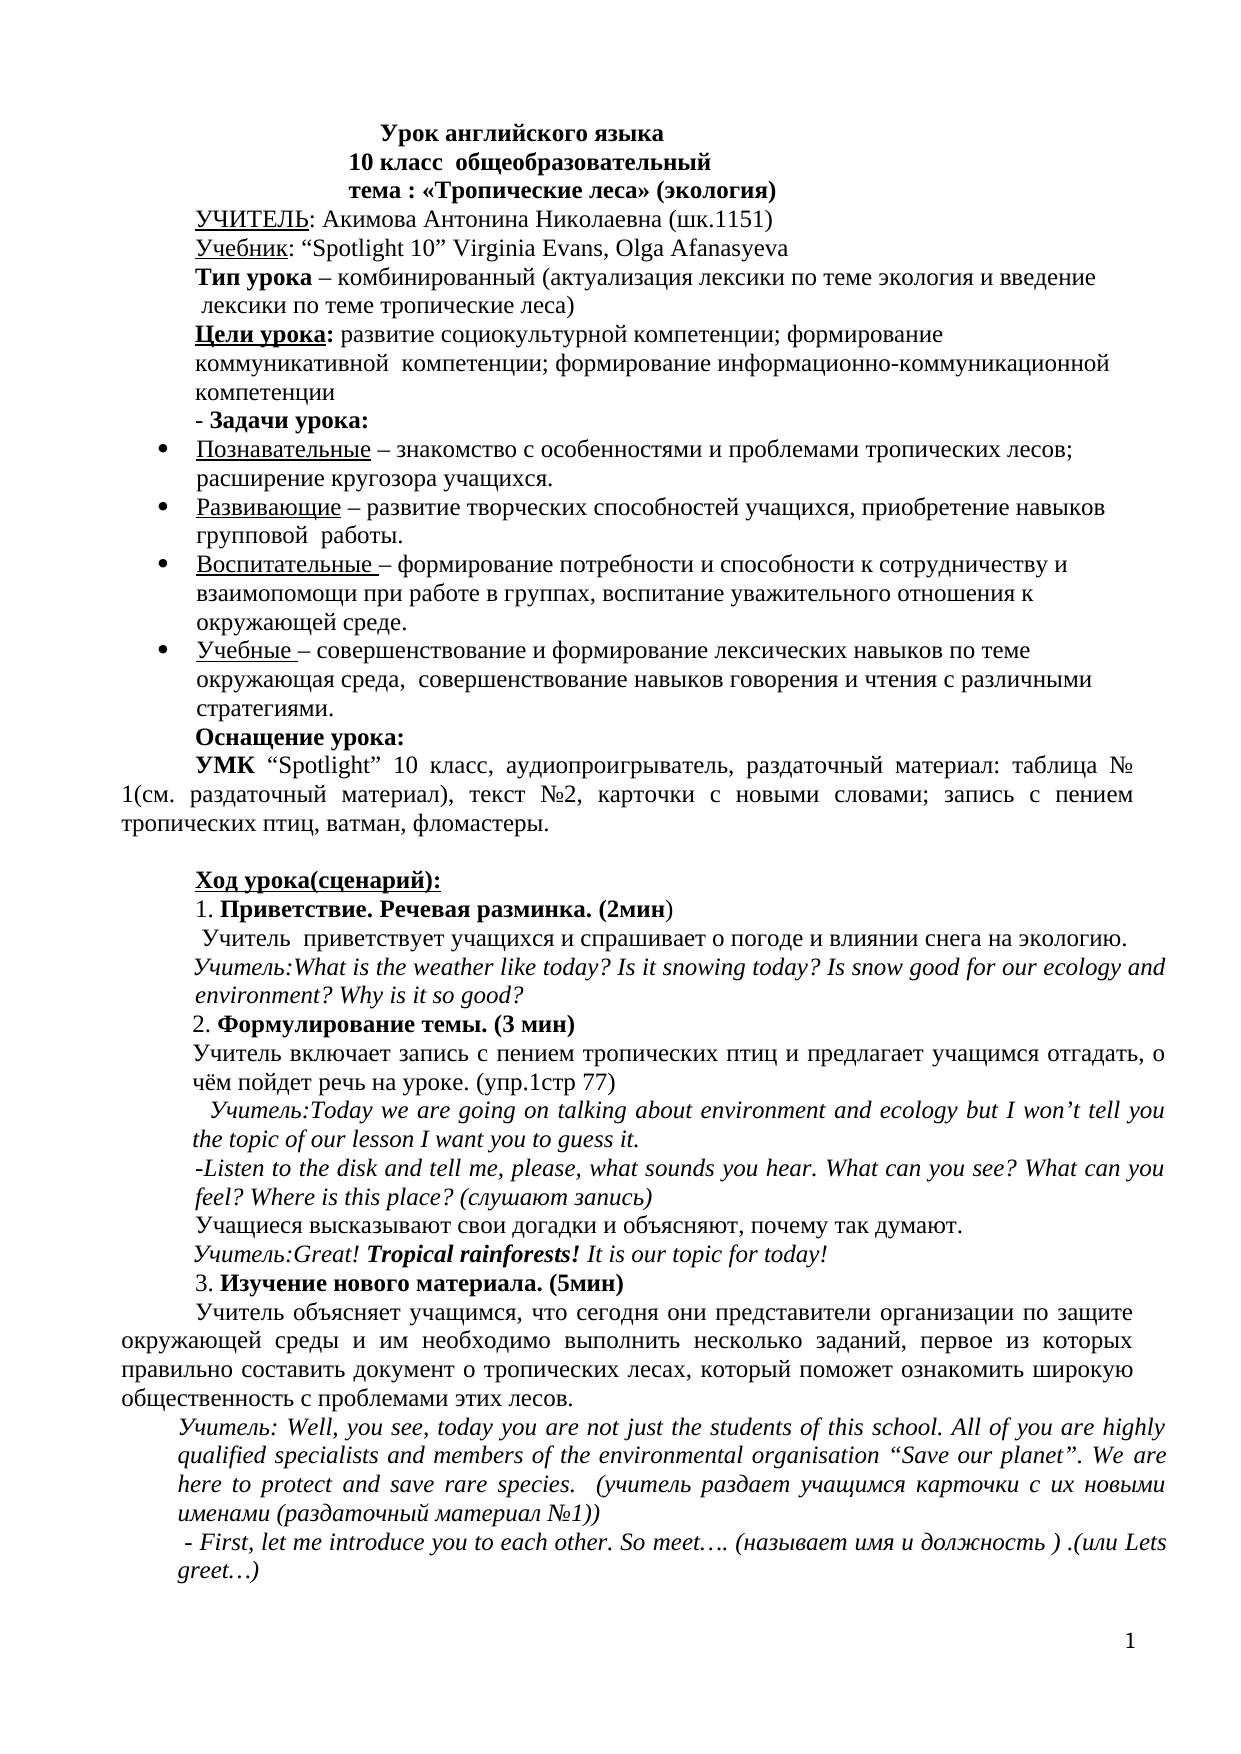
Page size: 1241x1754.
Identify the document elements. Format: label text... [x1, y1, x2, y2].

text Урок английского языка [192, 118, 1134, 147]
list Учитель:Great! Tropical rainforests! It is our topic for today! [192, 1239, 1167, 1268]
text Учащиеся высказывают свои догадки и объясняют, почему так думают. [195, 1211, 1167, 1239]
text -Listen to the disk and tell me, please, what sounds you hear. What can you see? What can you feel? Where is this place? (слушают запись) [195, 1153, 1167, 1211]
list Учебные – совершенствование и формирование лексических навыков по теме окружающая среда, совершенствование навыков говорения и чтения с различными стратегиями. [158, 636, 1152, 722]
list Учитель:Today we are going on talking about environment and ecology but I won’t tell you the topic of our lesson I want you to guess it. [192, 1096, 1167, 1153]
list Развивающие – развитие творческих способностей учащихся, приобретение навыков групповой работы. [158, 492, 1152, 549]
text Учитель:What is the weather like today? Is it snowing today? Is snow good for our ecology and environment? Why is it so good? [192, 952, 1167, 1009]
text - Задачи урока: [121, 406, 1134, 434]
text Учебник: “Spotlight 10” Virginia Evans, Olga Afanasyeva [121, 233, 1134, 262]
text коммуникативной компетенции; формирование информационно-коммуникационной [121, 348, 1134, 377]
text тема : «Тропические леса» (экология) [192, 176, 1134, 204]
text Тип урока – комбинированный (актуализация лексики по теме экология и введение [121, 262, 1134, 291]
list Познавательные – знакомство с особенностями и проблемами тропических лесов; расширение кругозора учащихся. [158, 434, 1152, 492]
list Воспитательные – формирование потребности и способности к сотрудничеству и взаимопомощи при работе в группах, воспитание уважительного отношения к окружающей среде. [158, 549, 1152, 636]
text Учитель: Well, you see, today you are not just the students of this school. All of you are highly qualified specialists and members of the environmental organisation “Save our planet”. We are here to protect and save rare species. (учитель раздает учащимся карточки с их новыми именами (раздаточный материал №1)) [177, 1412, 1167, 1527]
text УЧИТЕЛЬ: Акимова Антонина Николаевна (шк.1151) [121, 204, 1134, 233]
text 10 класс общеобразовательный [192, 147, 1134, 176]
text Ход урока(сценарий): [121, 866, 1134, 894]
text Оснащение урока: [121, 722, 1134, 751]
list Учитель включает запись с пением тропических птиц и предлагает учащимся отгадать, о чём пойдет речь на уроке. (упр.1стр 77) [192, 1038, 1167, 1096]
text лексики по теме тропические леса) [177, 291, 1134, 319]
text УМК “Spotlight” 10 класс, аудиопроигрыватель, раздаточный материал: таблица № 1(см. раздаточный материал), текст №2, карточки с новыми словами; запись с пением тропических птиц, ватман, фломастеры. [121, 751, 1134, 837]
text компетенции [121, 377, 1134, 406]
text - First, let me introduce you to each other. So meet…. (называет имя и должность ) .(или Lets greet…) [177, 1527, 1167, 1584]
text 1. Приветствие. Речевая разминка. (2мин) [121, 894, 1134, 923]
text Цели урока: развитие социокультурной компетенции; формирование [121, 319, 1134, 348]
list 2. Формулирование темы. (3 мин) [192, 1009, 1167, 1038]
text Учитель приветствует учащихся и спрашивает о погоде и влиянии снега на экологию. [121, 923, 1134, 952]
text Учитель объясняет учащимся, что сегодня они представители организации по защите окружающей среды и им необходимо выполнить несколько заданий, первое из которых правильно составить документ о тропических лесах, который поможет ознакомить широкую общественность с проблемами этих лесов. [121, 1297, 1134, 1412]
text 3. Изучение нового материала. (5мин) [121, 1268, 1134, 1297]
